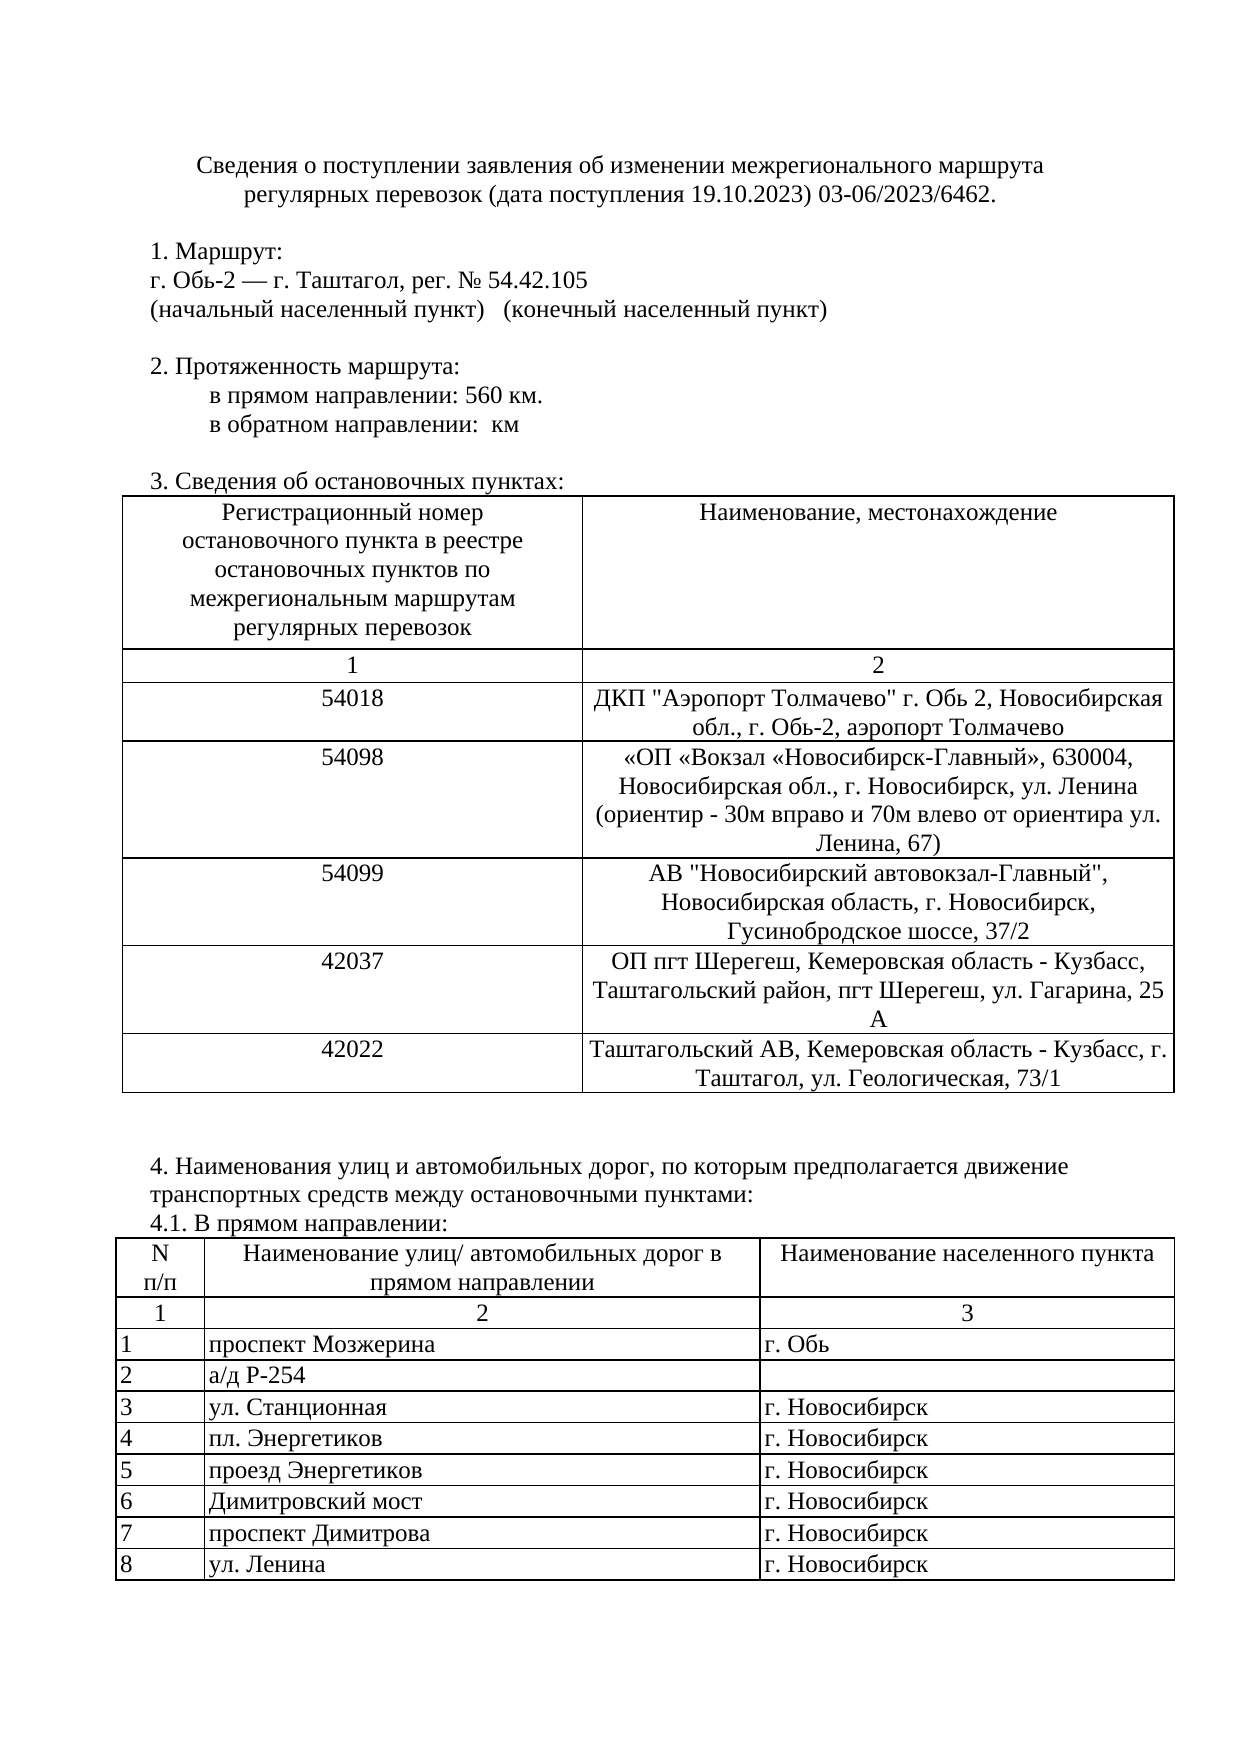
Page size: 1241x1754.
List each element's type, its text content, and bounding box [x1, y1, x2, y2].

table_cell пл. Энергетиков [205, 1423, 759, 1453]
text 4. Наименования улиц и автомобильных дорог, по которым предполагается движение транспортных средств между остановочными пунктами: [150, 1151, 1090, 1208]
text 1. Маршрут: [150, 236, 1090, 265]
table_cell проезд Энергетиков [205, 1455, 759, 1485]
table_cell Таштагольский АВ, Кемеровская область - Кузбасс, г. Таштагол, ул. Геологическая, 73/1 [583, 1034, 1173, 1092]
table_header Наименование, местонахождение [583, 497, 1173, 648]
text г. Обь-2 — г. Таштагол, рег. № 54.42.105 [150, 265, 1090, 294]
table_header Наименование населенного пункта [761, 1239, 1174, 1296]
table_cell 54018 [123, 683, 582, 740]
text в прямом направлении: 560 км. [150, 380, 1090, 409]
table_cell г. Новосибирск [761, 1549, 1174, 1579]
table_cell г. Новосибирск [761, 1455, 1174, 1485]
text 4.1. В прямом направлении: [150, 1208, 1090, 1237]
table_cell г. Новосибирск [761, 1486, 1174, 1516]
table_cell 1 [117, 1298, 204, 1327]
table_cell ул. Ленина [205, 1549, 759, 1579]
table_cell а/д Р-254 [205, 1361, 759, 1390]
table_cell 8 [117, 1549, 204, 1579]
table_cell 7 [117, 1518, 204, 1548]
text Сведения о поступлении заявления об изменении межрегионального маршрута регулярных перевозок (дата поступления 19.10.2023) 03-06/2023/6462. [150, 150, 1090, 207]
table_cell «ОП «Вокзал «Новосибирск-Главный», 630004, Новосибирская обл., г. Новосибирск, ул. Ленина (ориентир - 30м вправо и 70м влево от ориентира ул. Ленина, 67) [583, 742, 1173, 857]
table_cell 2 [583, 650, 1173, 681]
table_cell 3 [117, 1392, 204, 1422]
table_cell ул. Станционная [205, 1392, 759, 1422]
text 2. Протяженность маршрута: [150, 351, 1090, 380]
table_cell г. Новосибирск [761, 1392, 1174, 1422]
table_cell 42022 [123, 1034, 582, 1092]
table_cell 6 [117, 1486, 204, 1516]
text в обратном направлении: км [150, 409, 1090, 437]
table_header Регистрационный номер остановочного пункта в реестре остановочных пунктов по межрегиональным маршрутам регулярных перевозок [123, 497, 582, 648]
text 3. Сведения об остановочных пунктах: [150, 466, 1090, 495]
table_cell Димитровский мост [205, 1486, 759, 1516]
table_cell 3 [761, 1298, 1174, 1327]
table_header N п/п [117, 1239, 204, 1296]
table_cell 2 [205, 1298, 759, 1327]
table_cell 54098 [123, 742, 582, 857]
table_cell 54099 [123, 859, 582, 945]
table_cell 2 [117, 1361, 204, 1390]
table_header Наименование улиц/ автомобильных дорог в прямом направлении [205, 1239, 759, 1296]
table_cell ОП пгт Шерегеш, Кемеровская область - Кузбасс, Таштагольский район, пгт Шерегеш, ул. Гагарина, 25 А [583, 946, 1173, 1033]
table_cell г. Обь [761, 1329, 1174, 1359]
table_cell 1 [123, 650, 582, 681]
table_cell 5 [117, 1455, 204, 1485]
text (начальный населенный пункт) (конечный населенный пункт) [150, 294, 1090, 322]
table_cell проспект Мозжерина [205, 1329, 759, 1359]
table_cell 1 [117, 1329, 204, 1359]
table_cell [761, 1361, 1174, 1390]
table_cell г. Новосибирск [761, 1518, 1174, 1548]
table_cell г. Новосибирск [761, 1423, 1174, 1453]
table_cell проспект Димитрова [205, 1518, 759, 1548]
table_cell ДКП "Аэропорт Толмачево" г. Обь 2, Новосибирская обл., г. Обь-2, аэропорт Толмачево [583, 683, 1173, 740]
table_cell 42037 [123, 946, 582, 1033]
table_cell АВ "Новосибирский автовокзал-Главный", Новосибирская область, г. Новосибирск, Гусинобродское шоссе, 37/2 [583, 859, 1173, 945]
table_cell 4 [117, 1423, 204, 1453]
